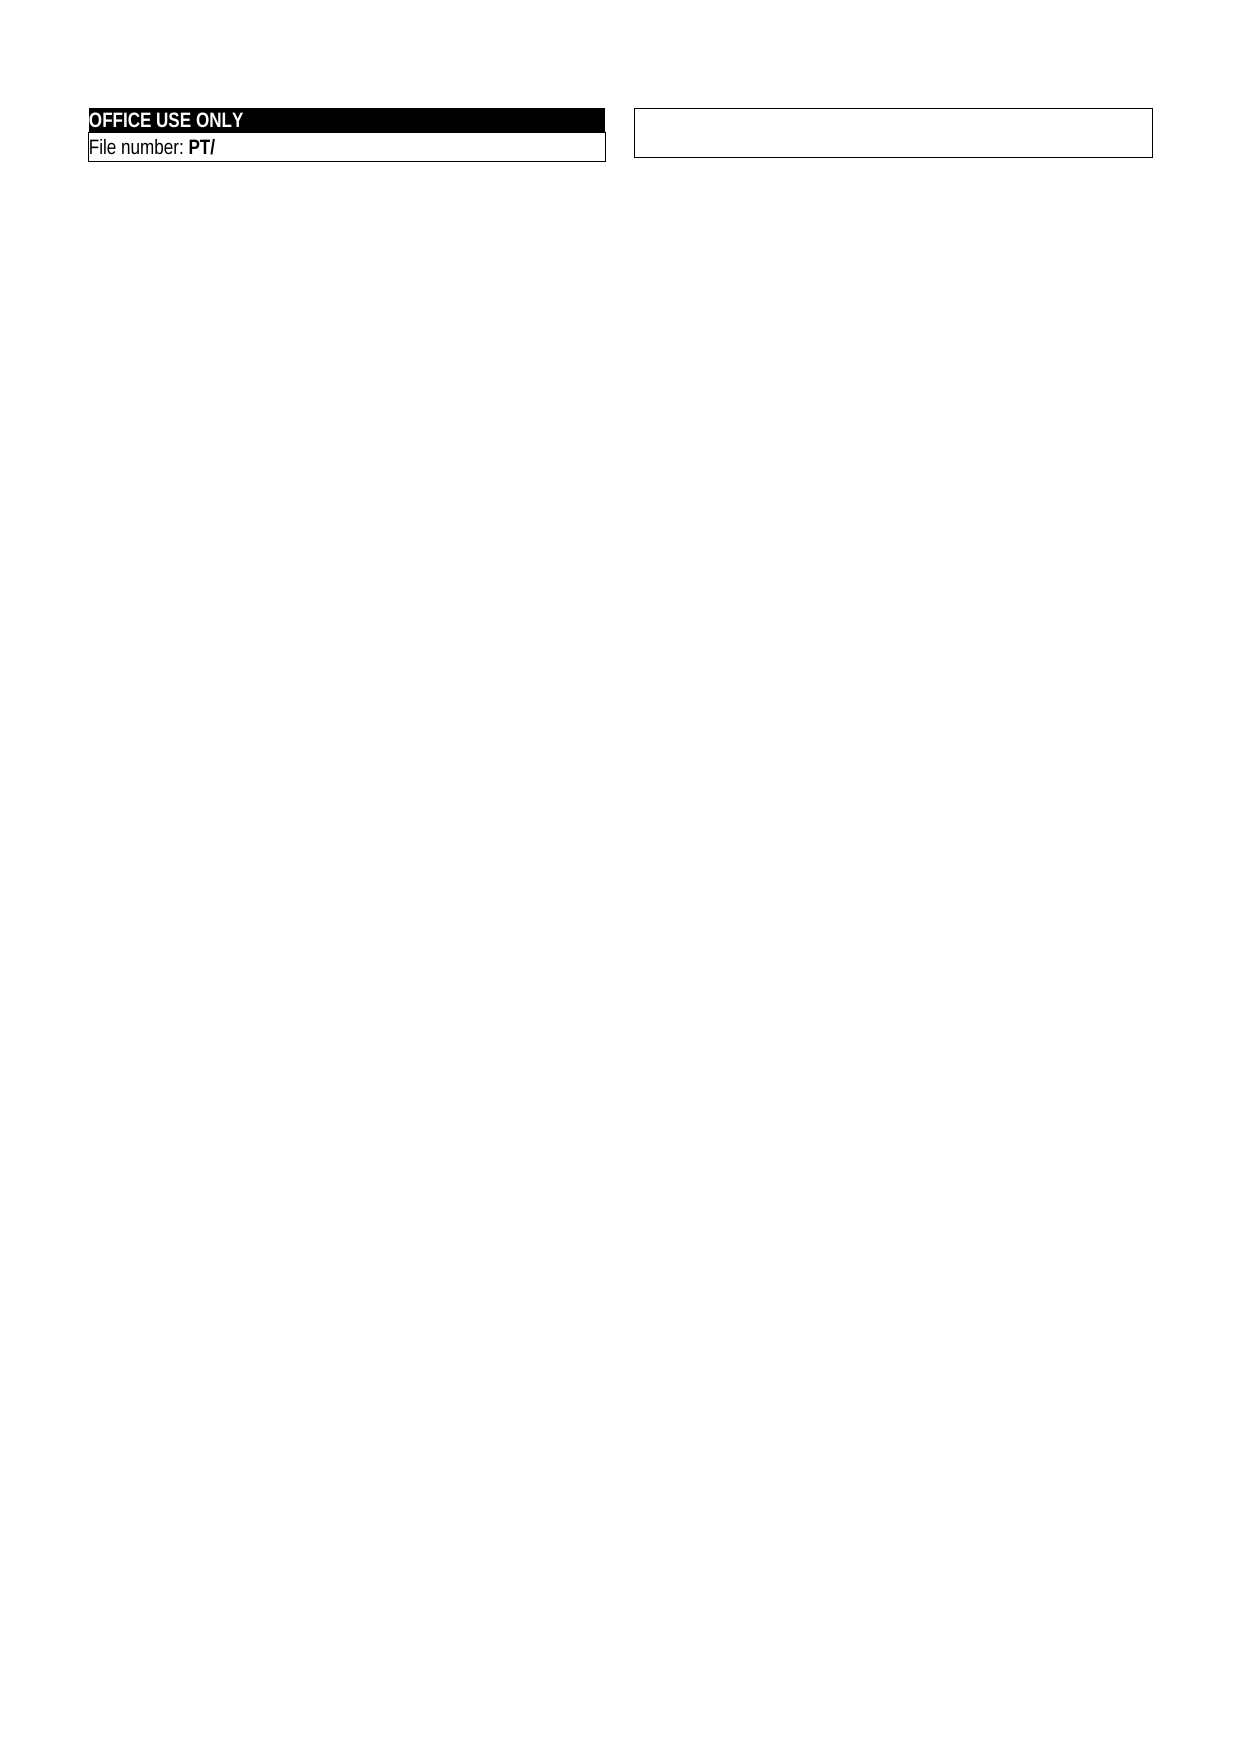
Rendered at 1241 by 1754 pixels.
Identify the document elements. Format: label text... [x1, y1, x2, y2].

text OFFICE USE ONLY [89, 108, 605, 132]
text File number: PT/ [89, 133, 605, 161]
